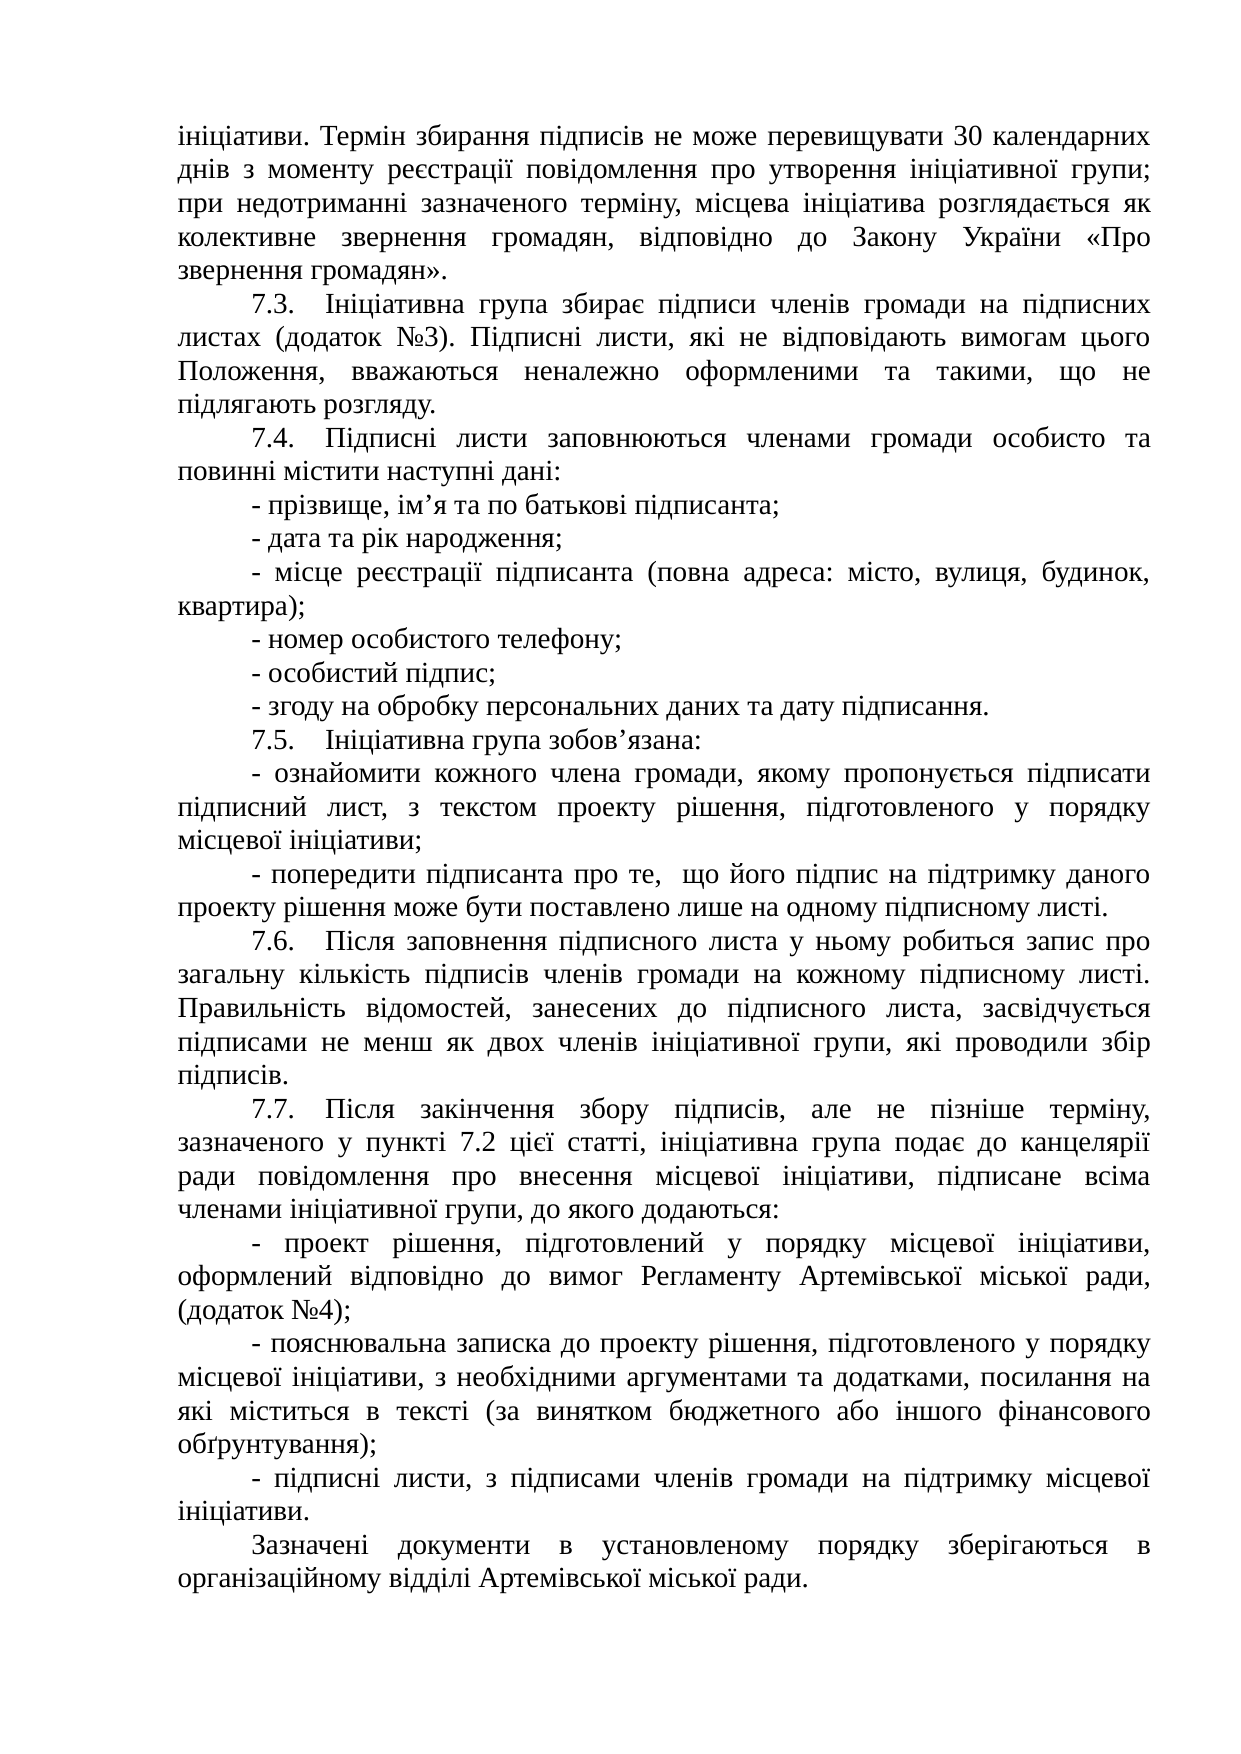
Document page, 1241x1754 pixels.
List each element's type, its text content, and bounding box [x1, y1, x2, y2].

text - попередити підписанта про те, що його підпис на підтримку даного проекту рішення може бути поставлено лише на одному підписному листі. [177, 856, 1152, 923]
text Зазначені документи в установленому порядку зберігаються в організаційному відділі Артемівської міської ради. [177, 1527, 1152, 1594]
text - прізвище, ім’я та по батькові підписанта; [177, 487, 1152, 521]
text - пояснювальна записка до проекту рішення, підготовленого у порядку місцевої ініціативи, з необхідними аргументами та додатками, посилання на які міститься в тексті (за винятком бюджетного або іншого фінансового обґрунтування); [177, 1326, 1152, 1460]
list Ініціативна група збирає підписи членів громади на підписних листах (додаток №3). Підписні листи, які не відповідають вимогам цього Положення, вважаються неналежно оформленими та такими, що не підлягають розгляду. [177, 286, 1152, 420]
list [177, 118, 1152, 286]
list Ініціативна група зобов’язана: [177, 722, 1152, 755]
text - номер особистого телефону; [177, 621, 1152, 655]
text - ознайомити кожного члена громади, якому пропонується підписати підписний лист, з текстом проекту рішення, підготовленого у порядку місцевої ініціативи; [177, 755, 1152, 856]
text - підписні листи, з підписами членів громади на підтримку місцевої ініціативи. [177, 1460, 1152, 1527]
text - проект рішення, підготовлений у порядку місцевої ініціативи, оформлений відповідно до вимог Регламенту Артемівської міської ради, (додаток №4); [177, 1225, 1152, 1326]
text - особистий підпис; [177, 655, 1152, 688]
text - згоду на обробку персональних даних та дату підписання. [177, 688, 1152, 722]
text - дата та рік народження; [177, 521, 1152, 554]
list Підписні листи заповнюються членами громади особисто та повинні містити наступні дані: [177, 420, 1152, 487]
list Після закінчення збору підписів, але не пізніше терміну, зазначеного у пункті 7.2 цієї статті, ініціативна група подає до канцелярії ради повідомлення про внесення місцевої ініціативи, підписане всіма членами ініціативної групи, до якого додаються: [177, 1091, 1152, 1225]
text - місце реєстрації підписанта (повна адреса: місто, вулиця, будинок, квартира); [177, 554, 1152, 621]
list Після заповнення підписного листа у ньому робиться запис про загальну кількість підписів членів громади на кожному підписному листі. Правильність відомостей, занесених до підписного листа, засвідчується підписами не менш як двох членів ініціативної групи, які проводили збір підписів. [177, 923, 1152, 1091]
